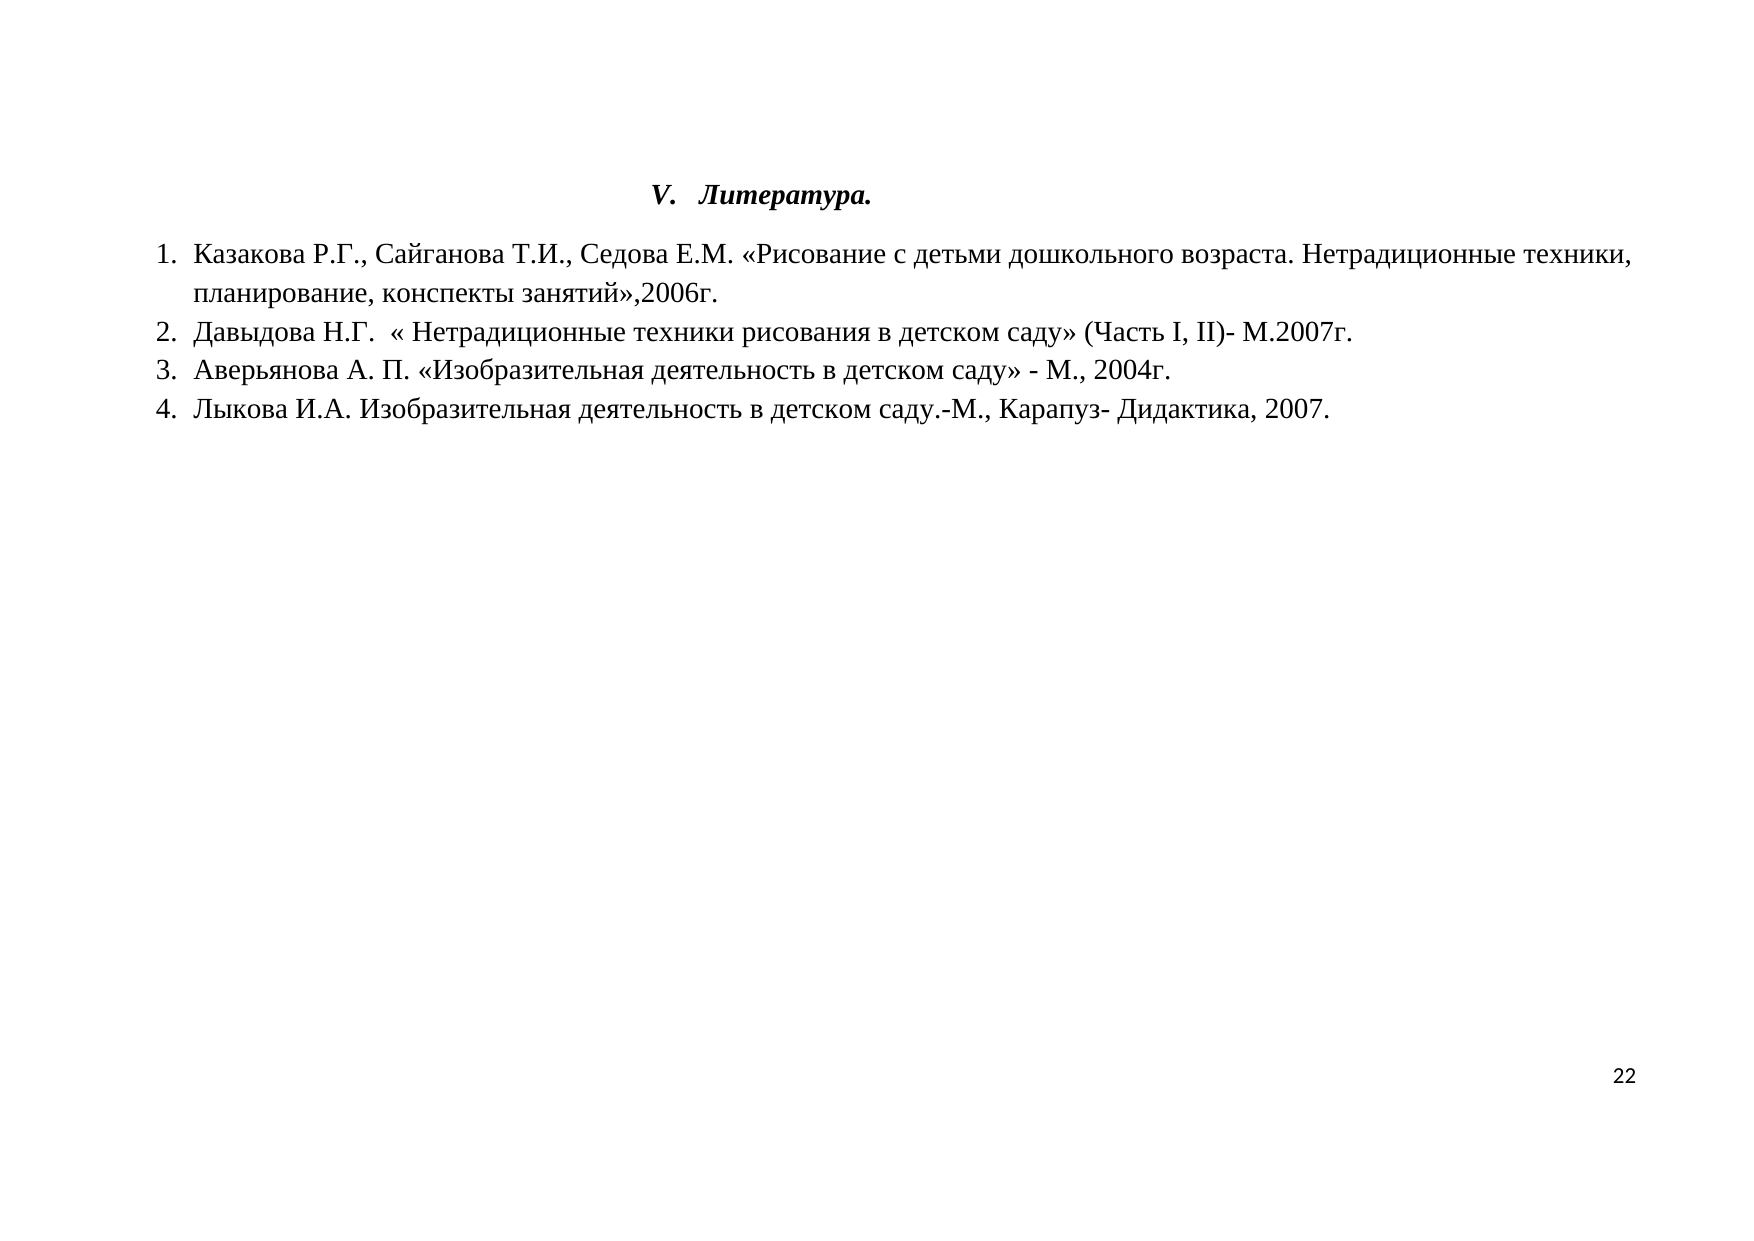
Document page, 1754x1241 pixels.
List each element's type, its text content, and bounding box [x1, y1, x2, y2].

list Лыкова И.А. Изобразительная деятельность в детском саду.-М., Карапуз- Дидактика, 2007. [156, 391, 1636, 424]
text V. Литература. [118, 177, 1636, 211]
list Аверьянова А. П. «Изобразительная деятельность в детском саду» - М., 2004г. [156, 352, 1636, 386]
list Казакова Р.Г., Сайганова Т.И., Седова Е.М. «Рисование с детьми дошкольного возраста. Нетрадиционные техники, планирование, конспекты занятий»,2006г. [156, 237, 1636, 309]
list Давыдова Н.Г. « Нетрадиционные техники рисования в детском саду» (Часть I, II)- М.2007г. [156, 314, 1636, 347]
